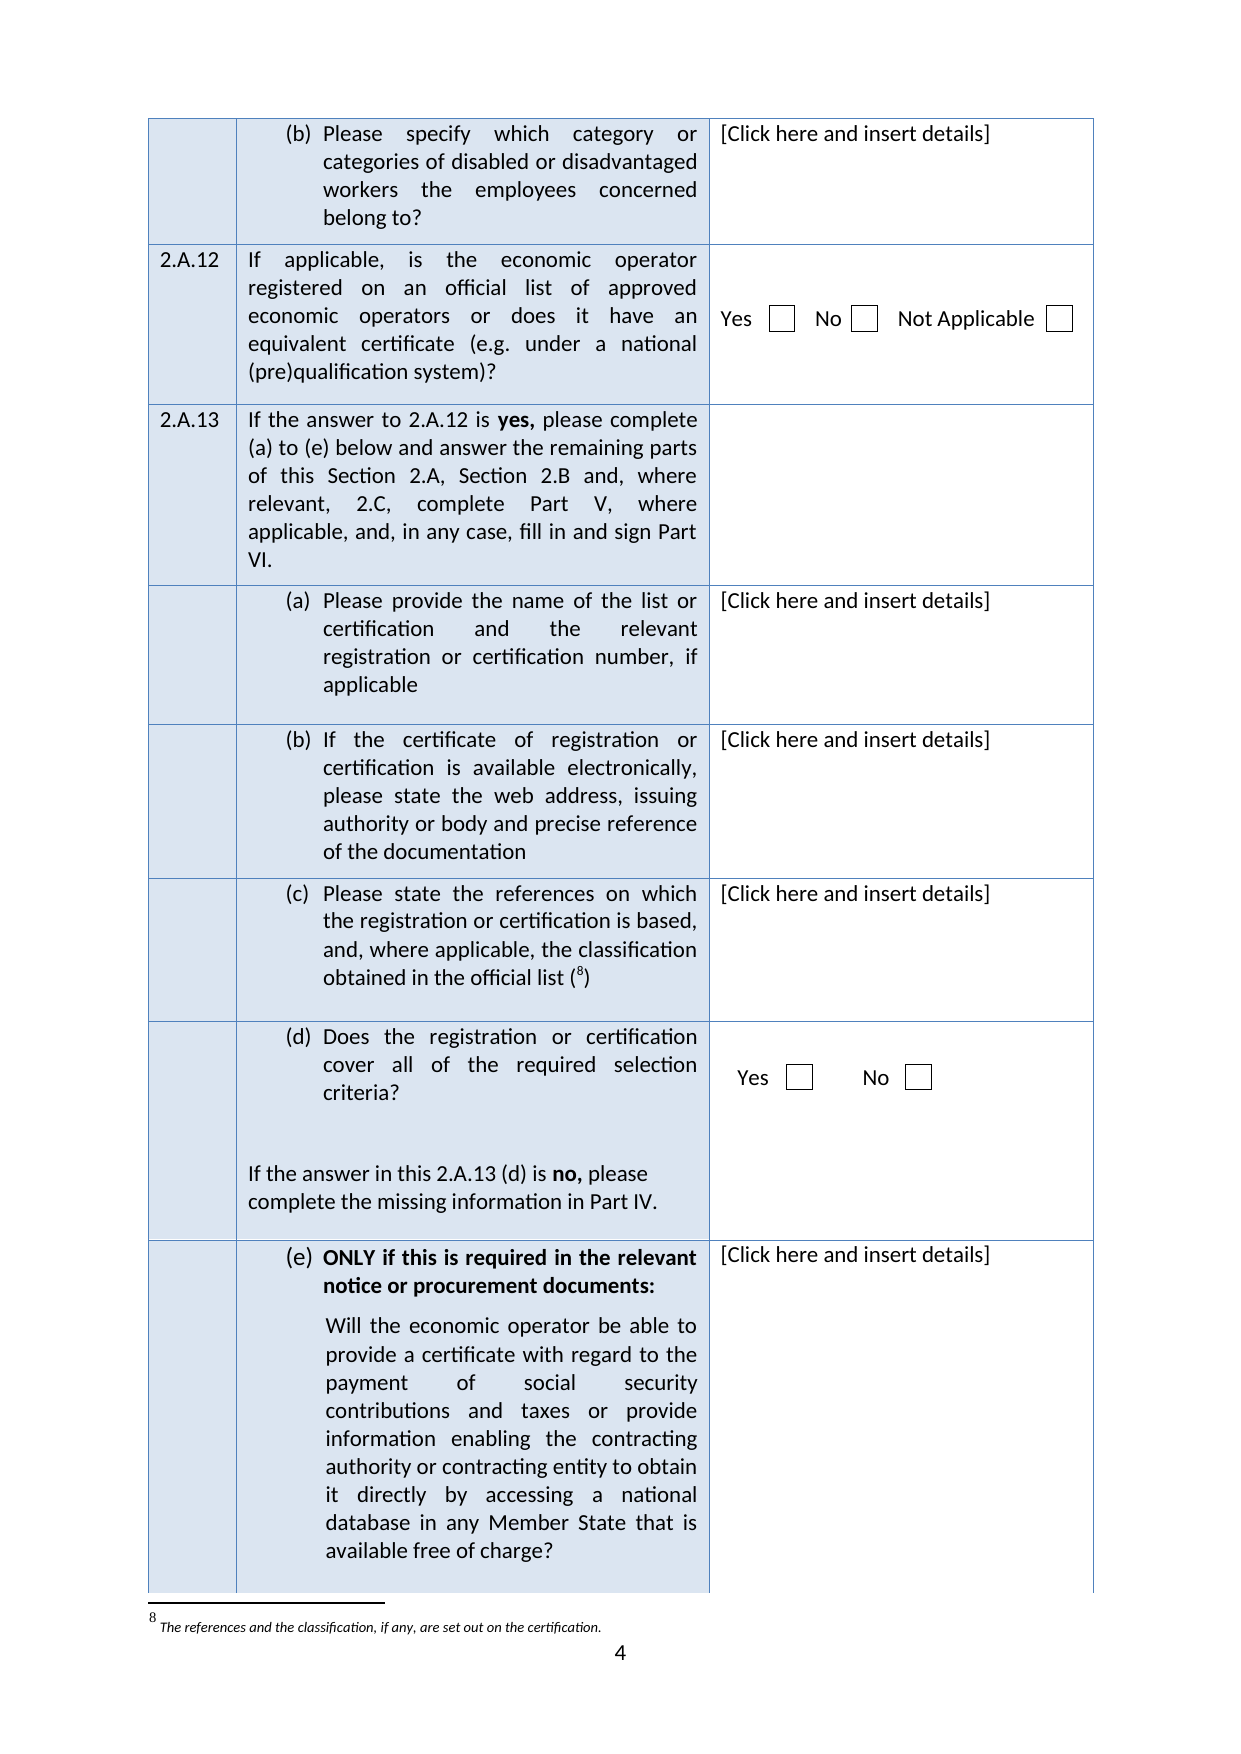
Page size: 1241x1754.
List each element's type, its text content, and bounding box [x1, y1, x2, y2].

table_cell 2.A.13 [149, 405, 236, 585]
table_cell Please provide the name of the list or certification and the relevant registration or certification number, if applicable [237, 586, 709, 724]
table_cell [Click here and insert details] [710, 586, 1093, 724]
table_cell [710, 119, 1093, 244]
table_cell [149, 879, 236, 1021]
table_cell Please state the references on which the registration or certification is based, and, where applicable, the classification obtained in the official list () [237, 879, 709, 1021]
table_cell Please specify which category or categories of disabled or disadvantaged workers the employees concerned belong to? [237, 119, 709, 244]
table_cell [710, 405, 1093, 585]
table_cell [149, 586, 236, 724]
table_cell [710, 1241, 1093, 1593]
table_cell [Click here and insert details] [710, 879, 1093, 1021]
table_cell If applicable, is the economic operator registered on an official list of approved economic operators or does it have an equivalent certificate (e.g. under a national (pre)qualification system)? [237, 245, 709, 404]
table_cell [149, 1241, 236, 1593]
table_cell If the answer to 2.A.12 is yes, please complete (a) to (e) below and answer the remaining parts of this Section 2.A, Section 2.B and, where relevant, 2.C, complete Part V, where applicable, and, in any case, fill in and sign Part VI. [237, 405, 709, 585]
table_cell If the certificate of registration or certification is available electronically, please state the web address, issuing authority or body and precise reference of the documentation [237, 725, 709, 878]
table_cell Does the registration or certification cover all of the required selection criteria? If the answer in this 2.A.13 (d) is no, please complete the missing information in Part IV. [237, 1022, 709, 1239]
table_cell [Click here and insert details] [710, 725, 1093, 878]
table_cell ONLY if this is required in the relevant notice or procurement documents: Will the economic operator be able to provide a certificate with regard to the payment of social security contributions and taxes or provide information enabling the contracting authority or contracting entity to obtain it directly by accessing a national database in any Member State that is available free of charge? [237, 1241, 709, 1593]
table_cell 2.A.12 [149, 245, 236, 404]
table_cell [710, 1022, 1093, 1239]
table_cell [149, 1022, 236, 1239]
table_cell [149, 725, 236, 878]
table_cell [710, 245, 1093, 404]
table_cell [149, 119, 236, 244]
